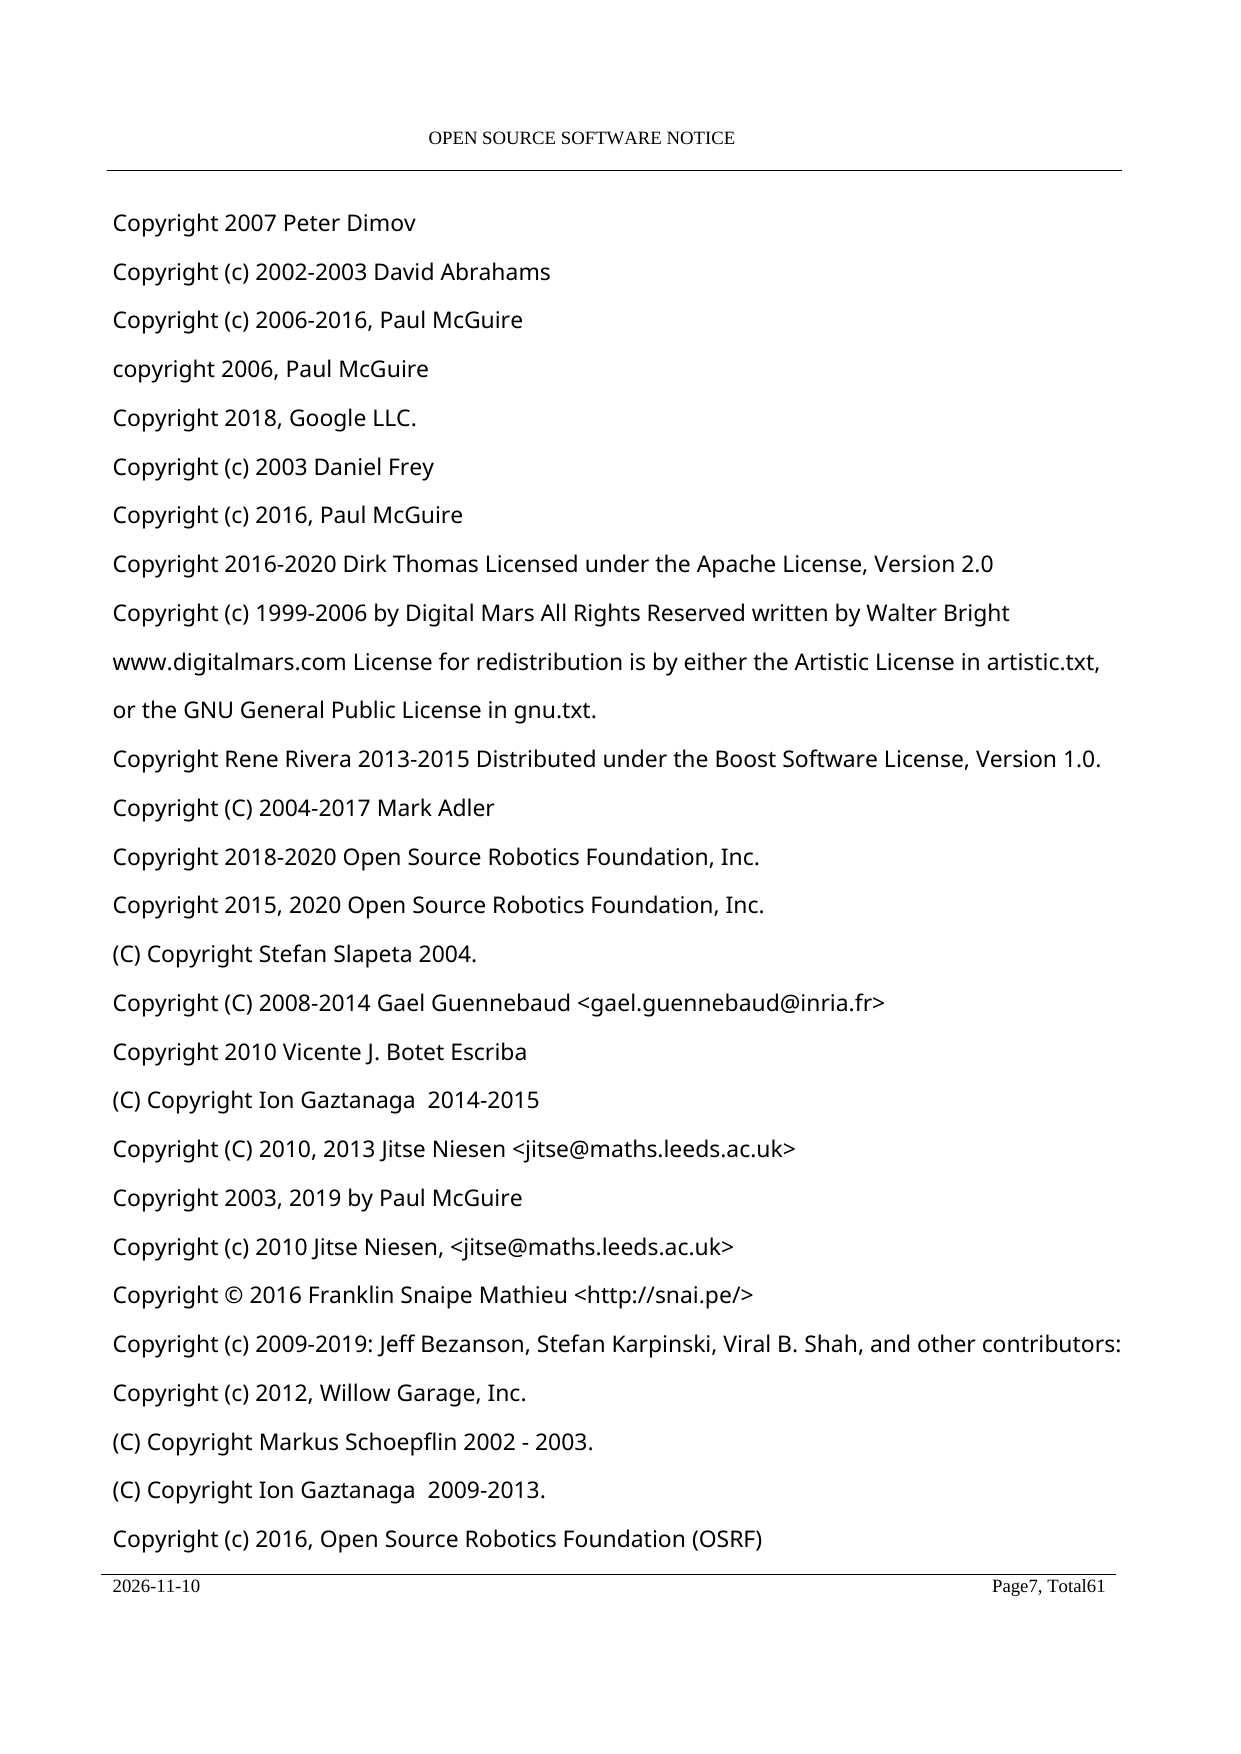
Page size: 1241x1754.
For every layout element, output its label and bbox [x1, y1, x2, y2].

text [112, 206, 1128, 1555]
